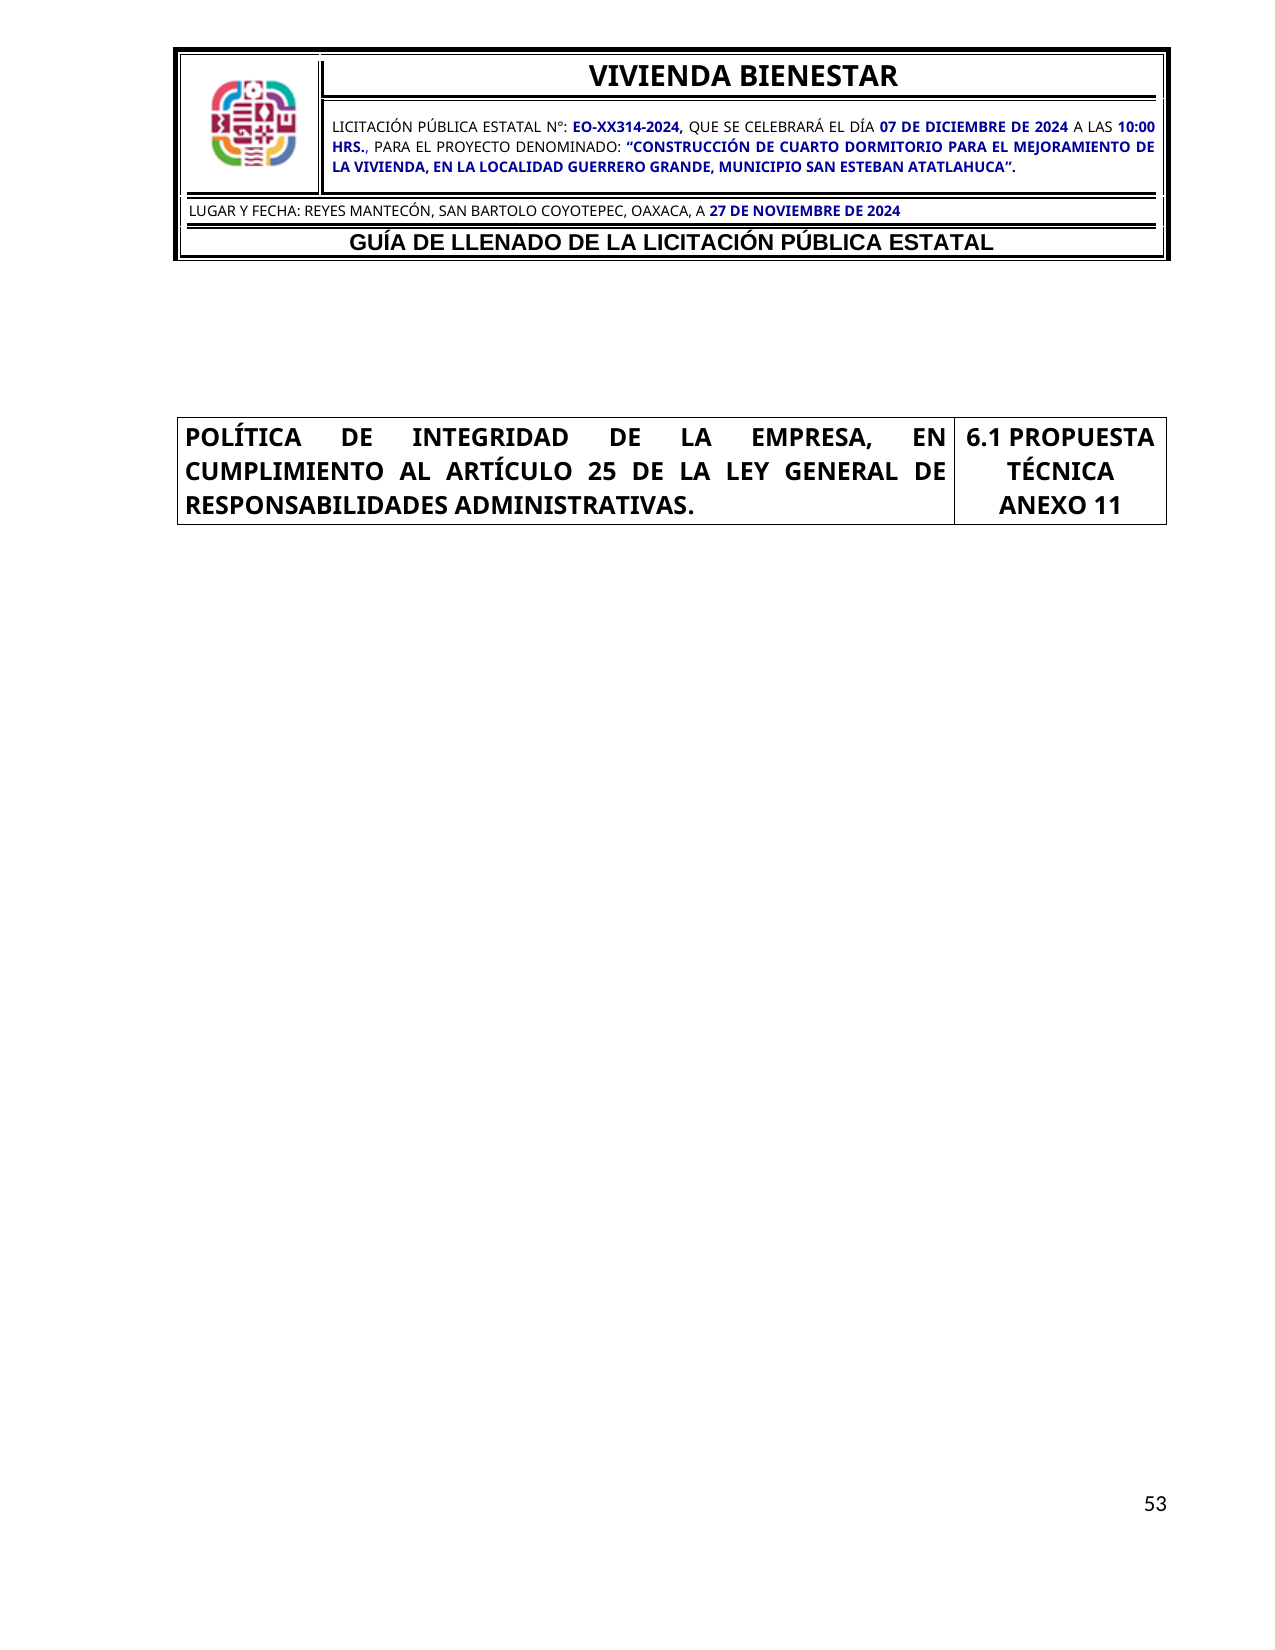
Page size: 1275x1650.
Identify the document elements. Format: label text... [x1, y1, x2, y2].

table_header 6.1 PROPUESTA TÉCNICA ANEXO 11 [955, 418, 1166, 524]
picture [200, 73, 307, 172]
table_header POLÍTICA DE INTEGRIDAD DE LA EMPRESA, EN CUMPLIMIENTO AL ARTÍCULO 25 DE LA LEY GENERAL DE RESPONSABILIDADES ADMINISTRATIVAS. [178, 418, 954, 524]
